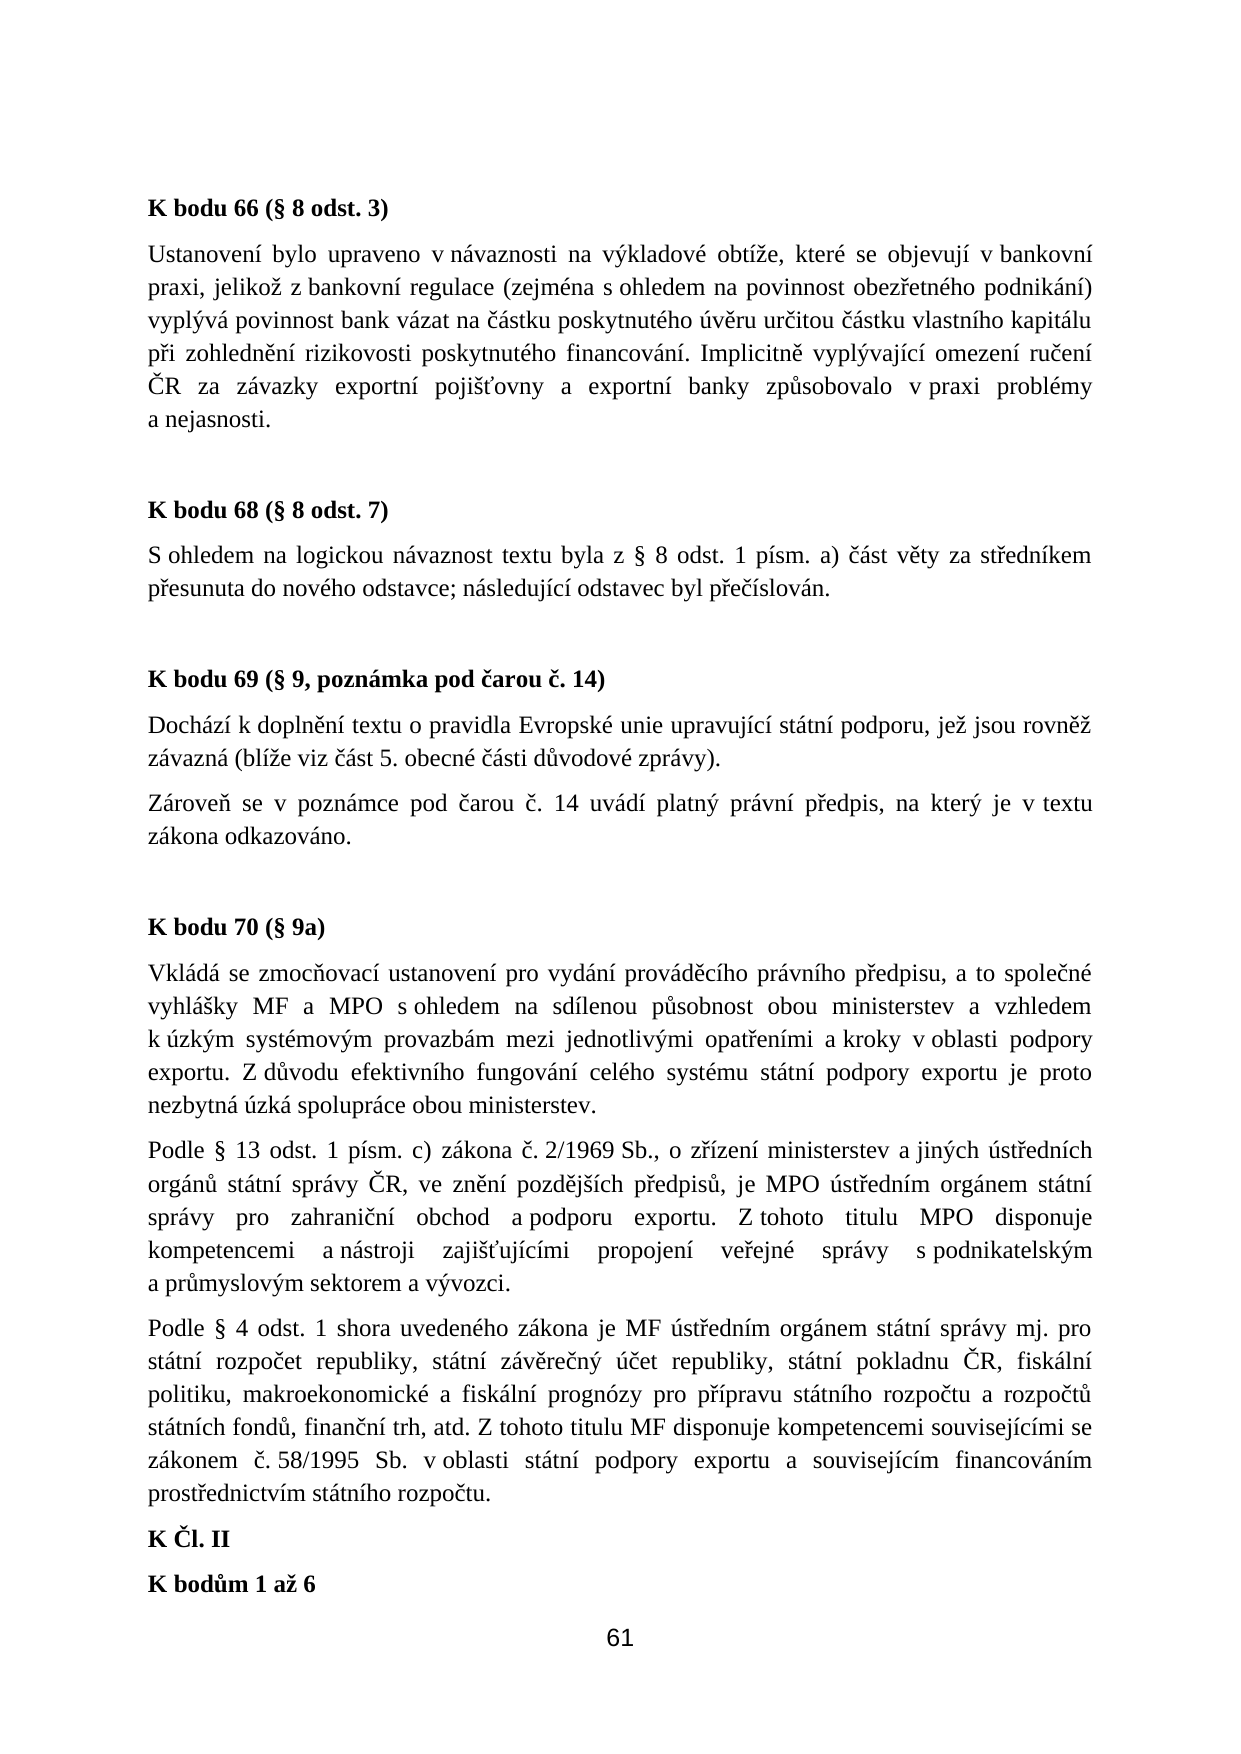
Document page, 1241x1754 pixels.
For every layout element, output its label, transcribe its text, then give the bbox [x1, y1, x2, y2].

text K Čl. II [148, 1524, 1093, 1553]
text Vkládá se zmocňovací ustanovení pro vydání prováděcího právního předpisu, a to společné vyhlášky MF a MPO s ohledem na sdílenou působnost obou ministerstev a vzhledem k úzkým systémovým provazbám mezi jednotlivými opatřeními a kroky v oblasti podpory exportu. Z důvodu efektivního fungování celého systému státní podpory exportu je proto nezbytná úzká spolupráce obou ministerstev. [148, 958, 1093, 1119]
text Podle § 4 odst. 1 shora uvedeného zákona je MF ústředním orgánem státní správy mj. pro státní rozpočet republiky, státní závěrečný účet republiky, státní pokladnu ČR, fiskální politiku, makroekonomické a fiskální prognózy pro přípravu státního rozpočtu a rozpočtů státních fondů, finanční trh, atd. Z tohoto titulu MF disponuje kompetencemi souvisejícími se zákonem č. 58/1995 Sb. v oblasti státní podpory exportu a souvisejícím financováním prostřednictvím státního rozpočtu. [148, 1313, 1093, 1507]
text Zároveň se v poznámce pod čarou č. 14 uvádí platný právní předpis, na který je v textu zákona odkazováno. [148, 788, 1093, 850]
text Podle § 13 odst. 1 písm. c) zákona č. 2/1969 Sb., o zřízení ministerstev a jiných ústředních orgánů státní správy ČR, ve znění pozdějších předpisů, je MPO ústředním orgánem státní správy pro zahraniční obchod a podporu exportu. Z tohoto titulu MPO disponuje kompetencemi a nástroji zajišťujícími propojení veřejné správy s podnikatelským a průmyslovým sektorem a vývozci. [148, 1136, 1093, 1296]
text K bodu 69 (§ 9, poznámka pod čarou č. 14) [148, 664, 1093, 693]
text Dochází k doplnění textu o pravidla Evropské unie upravující státní podporu, jež jsou rovněž závazná (blíže viz část 5. obecné části důvodové zprávy). [148, 710, 1093, 772]
text Ustanovení bylo upraveno v návaznosti na výkladové obtíže, které se objevují v bankovní praxi, jelikož z bankovní regulace (zejména s ohledem na povinnost obezřetného podnikání) vyplývá povinnost bank vázat na částku poskytnutého úvěru určitou částku vlastního kapitálu při zohlednění rizikovosti poskytnutého financování. Implicitně vyplývající omezení ručení ČR za závazky exportní pojišťovny a exportní banky způsobovalo v praxi problémy a nejasnosti. [148, 239, 1093, 432]
text K bodu 70 (§ 9a) [148, 912, 1093, 941]
text K bodu 68 (§ 8 odst. 7) [148, 495, 1093, 523]
text K bodům 1 až 6 [148, 1569, 1093, 1598]
text S ohledem na logickou návaznost textu byla z § 8 odst. 1 písm. a) část věty za středníkem přesunuta do nového odstavce; následující odstavec byl přečíslován. [148, 540, 1093, 602]
text K bodu 66 (§ 8 odst. 3) [148, 193, 1093, 222]
